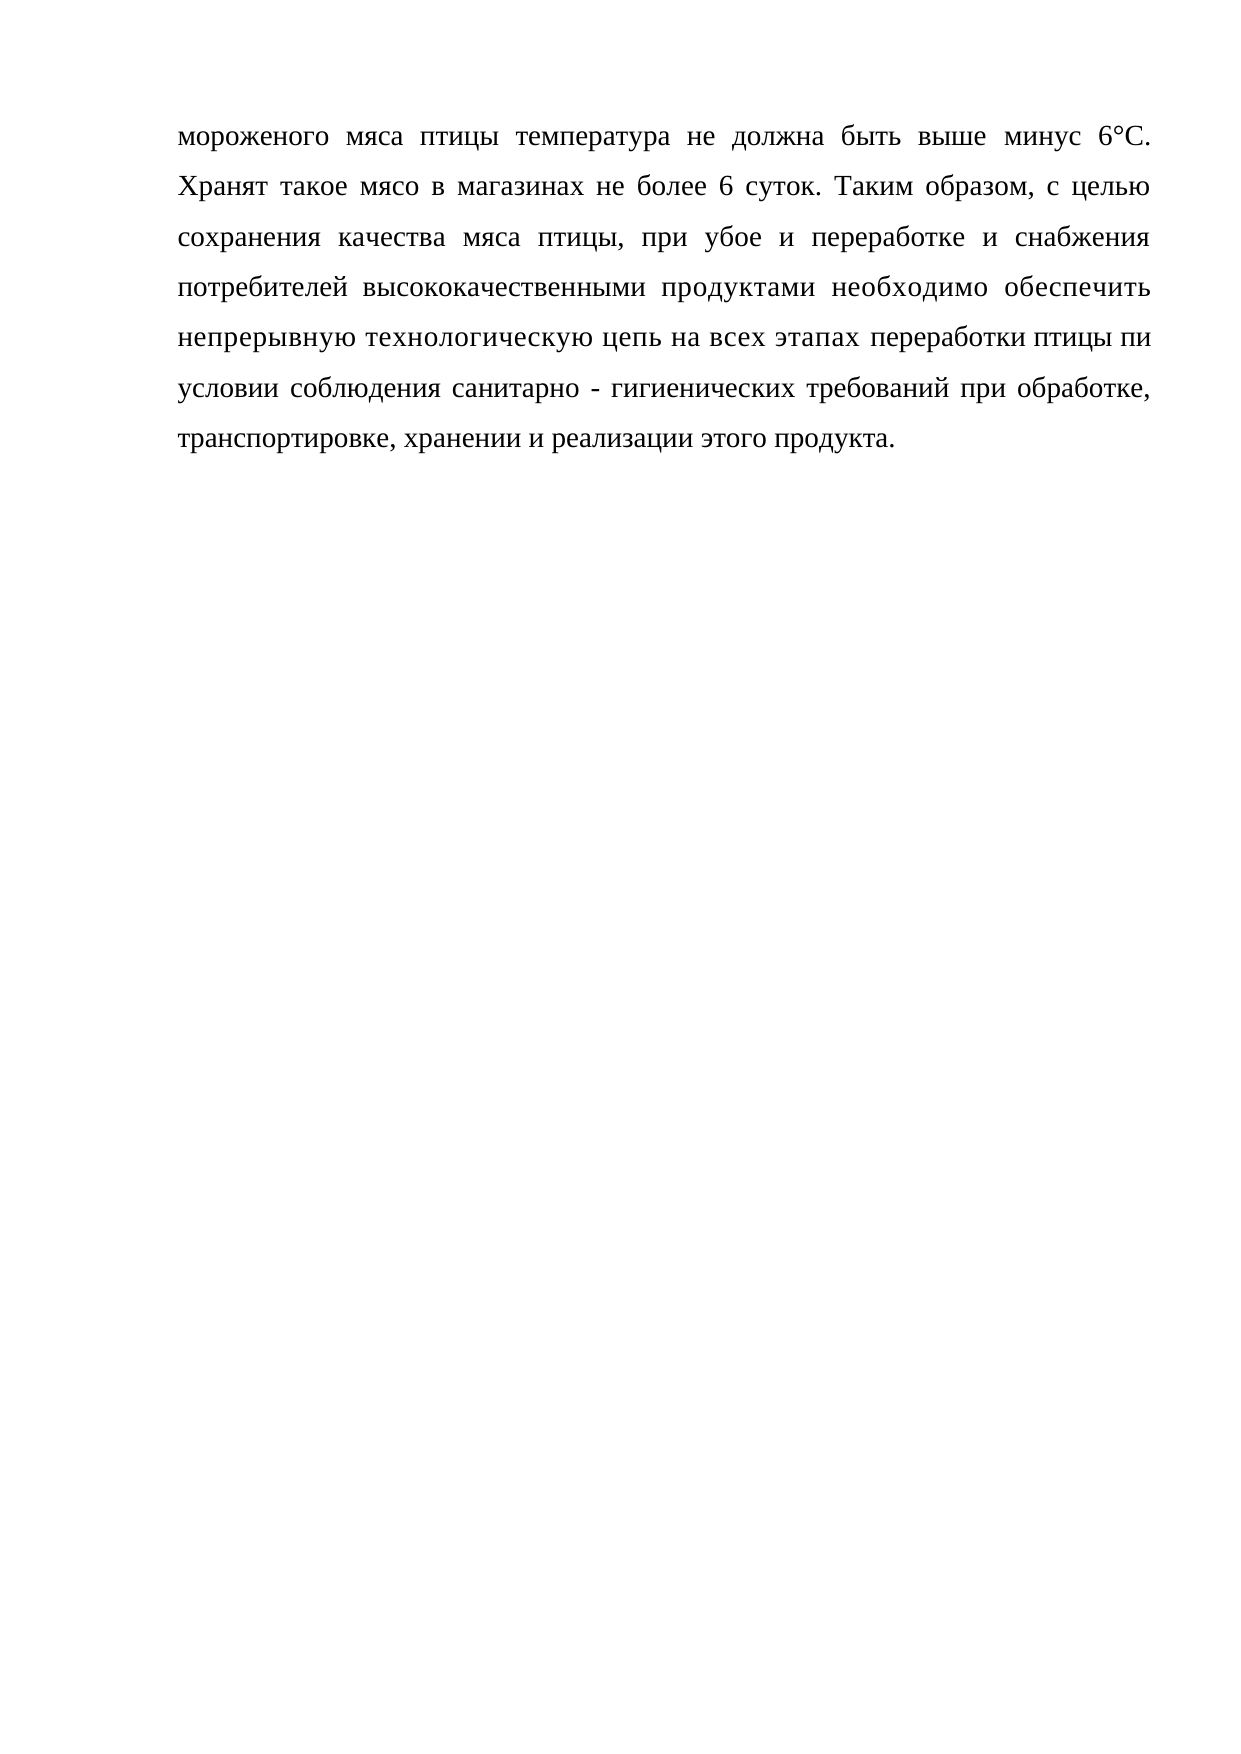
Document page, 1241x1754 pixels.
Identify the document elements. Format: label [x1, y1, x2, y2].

text [177, 118, 1152, 453]
